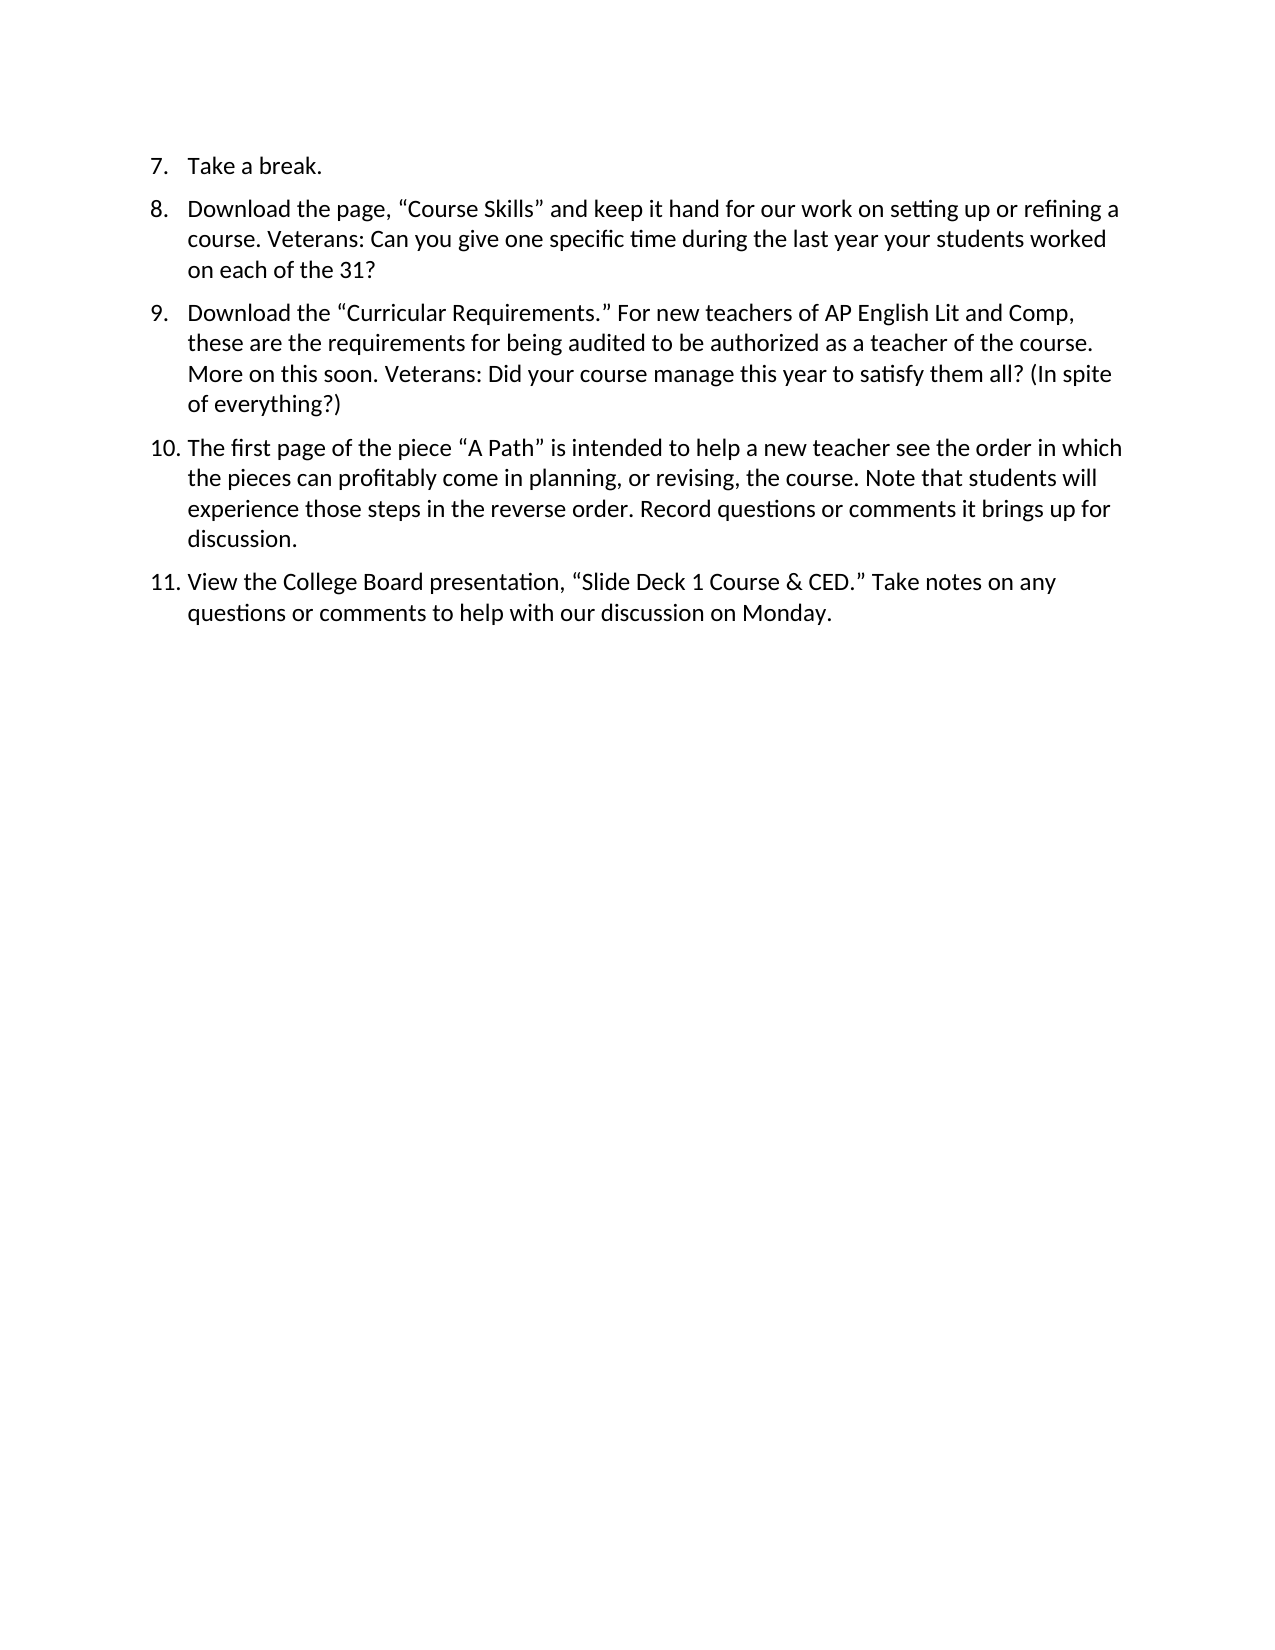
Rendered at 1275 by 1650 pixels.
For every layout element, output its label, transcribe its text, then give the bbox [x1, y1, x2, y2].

list Take a break. [150, 150, 1125, 181]
list Download the page, “Course Skills” and keep it hand for our work on setting up or refining a course. Veterans: Can you give one specific time during the last year your students worked on each of the 31? [150, 193, 1125, 284]
list View the College Board presentation, “Slide Deck 1 Course & CED.” Take notes on any questions or comments to help with our discussion on Monday. [150, 566, 1125, 627]
list The first page of the piece “A Path” is intended to help a new teacher see the order in which the pieces can profitably come in planning, or revising, the course. Note that students will experience those steps in the reverse order. Record questions or comments it brings up for discussion. [150, 432, 1125, 554]
list Download the “Curricular Requirements.” For new teachers of AP English Lit and Comp, these are the requirements for being audited to be authorized as a teacher of the course. More on this soon. Veterans: Did your course manage this year to satisfy them all? (In spite of everything?) [150, 297, 1125, 419]
